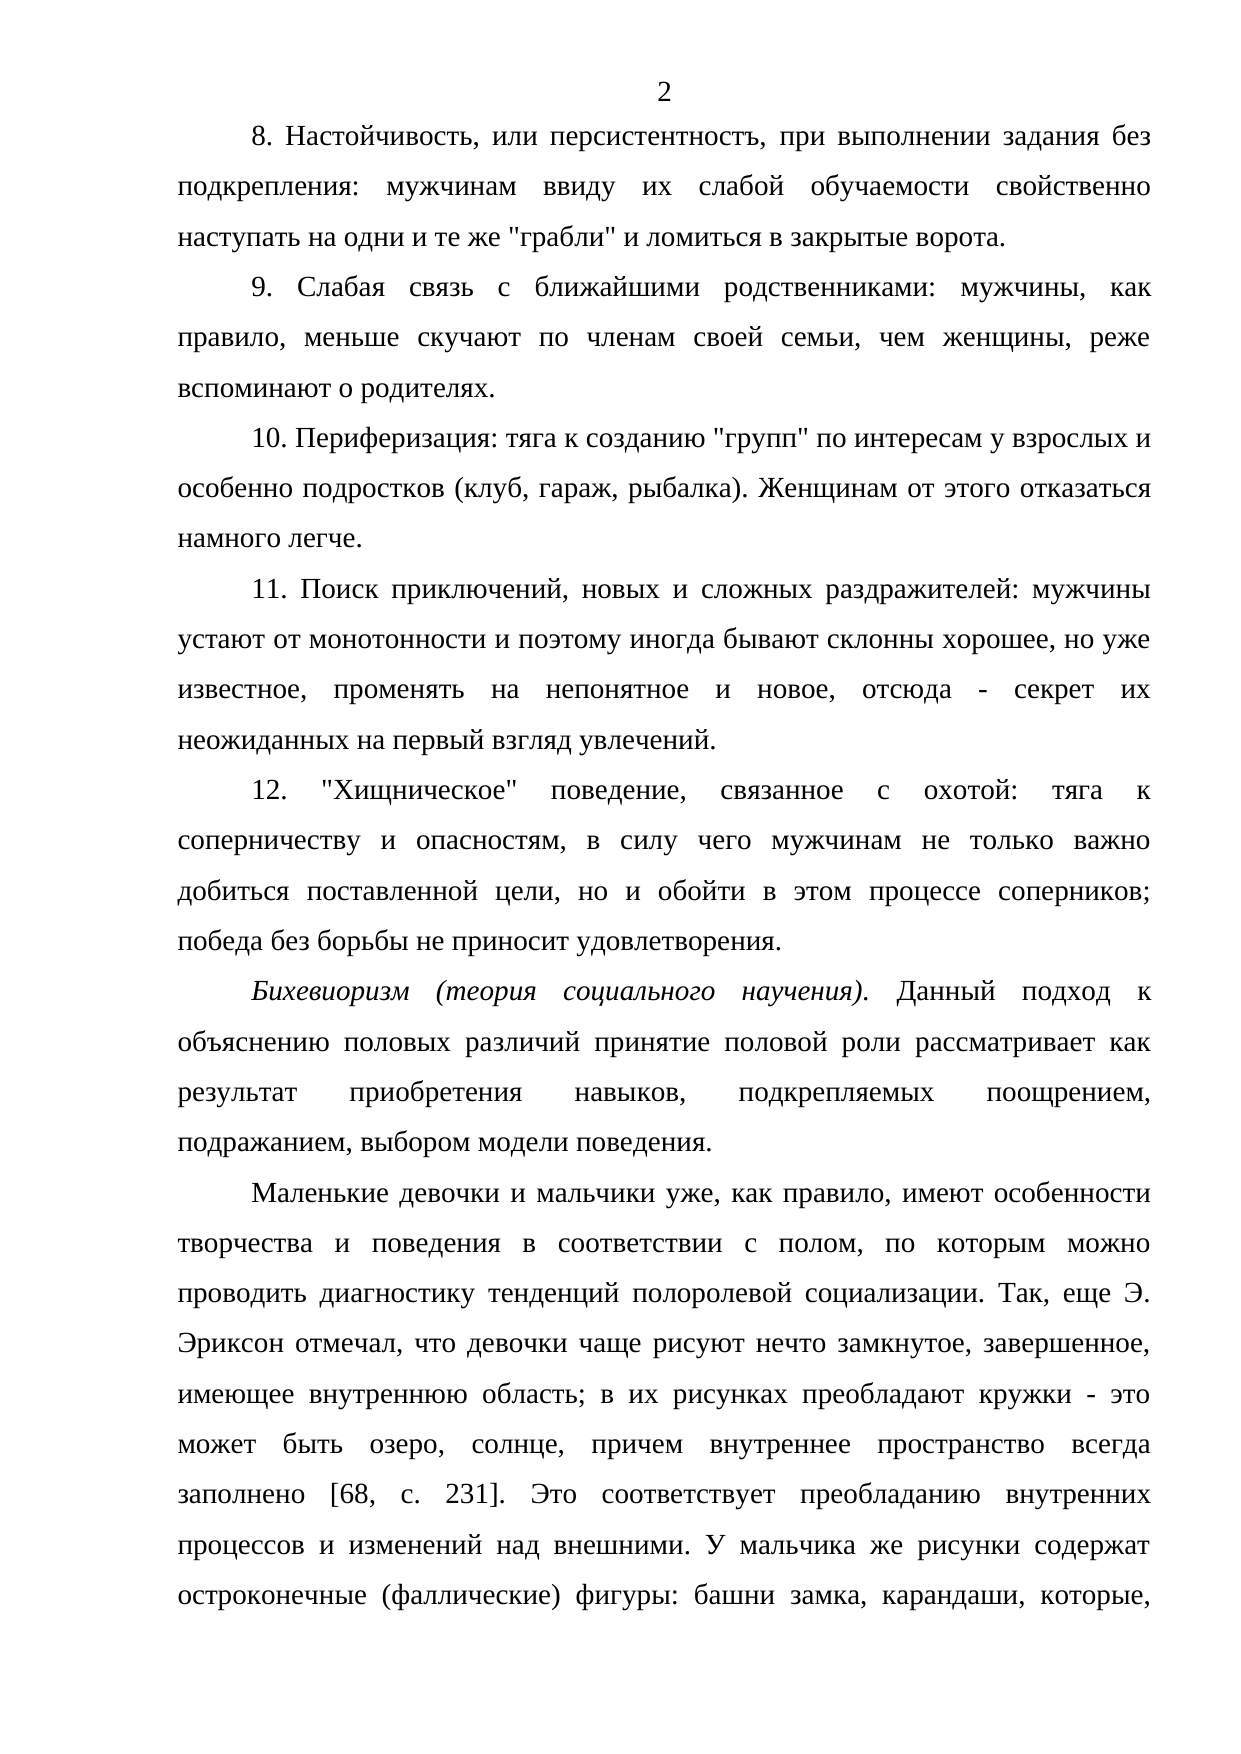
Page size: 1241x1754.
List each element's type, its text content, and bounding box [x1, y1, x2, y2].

text 10. Периферизация: тяга к созданию "групп" по интересам у взрослых и особенно подростков (клуб, гараж, рыбалка). Женщинам от этого отказаться намного легче. [177, 420, 1152, 554]
text Бихевиоризм (теория социального научения). Данный подход к объяснению половых различий принятие половой роли рассматривает как результат приобретения навыков, подкрепляемых поощрением, подражанием, выбором модели поведения. [177, 973, 1152, 1158]
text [177, 1175, 1152, 1611]
text 11. Поиск приключений, новых и сложных раздражителей: мужчины устают от монотонности и поэтому иногда бывают склонны хорошее, но уже известное, променять на непонятное и новое, отсюда - секрет их неожиданных на первый взгляд увлечений. [177, 571, 1152, 755]
text 9. Слабая связь с ближайшими родственниками: мужчины, как правило, меньше скучают по членам своей семьи, чем женщины, реже вспоминают о родителях. [177, 269, 1152, 403]
text 12. "Хищническое" поведение, связанное с охотой: тяга к соперничеству и опасностям, в силу чего мужчинам не только важно добиться поставленной цели, но и обойти в этом процессе соперников; победа без борьбы не приносит удовлетворения. [177, 772, 1152, 957]
text 8. Настойчивость, или персистентностъ, при выполнении задания без подкрепления: мужчинам ввиду их слабой обучаемости свойственно наступать на одни и те же "грабли" и ломиться в закрытые ворота. [177, 118, 1152, 252]
